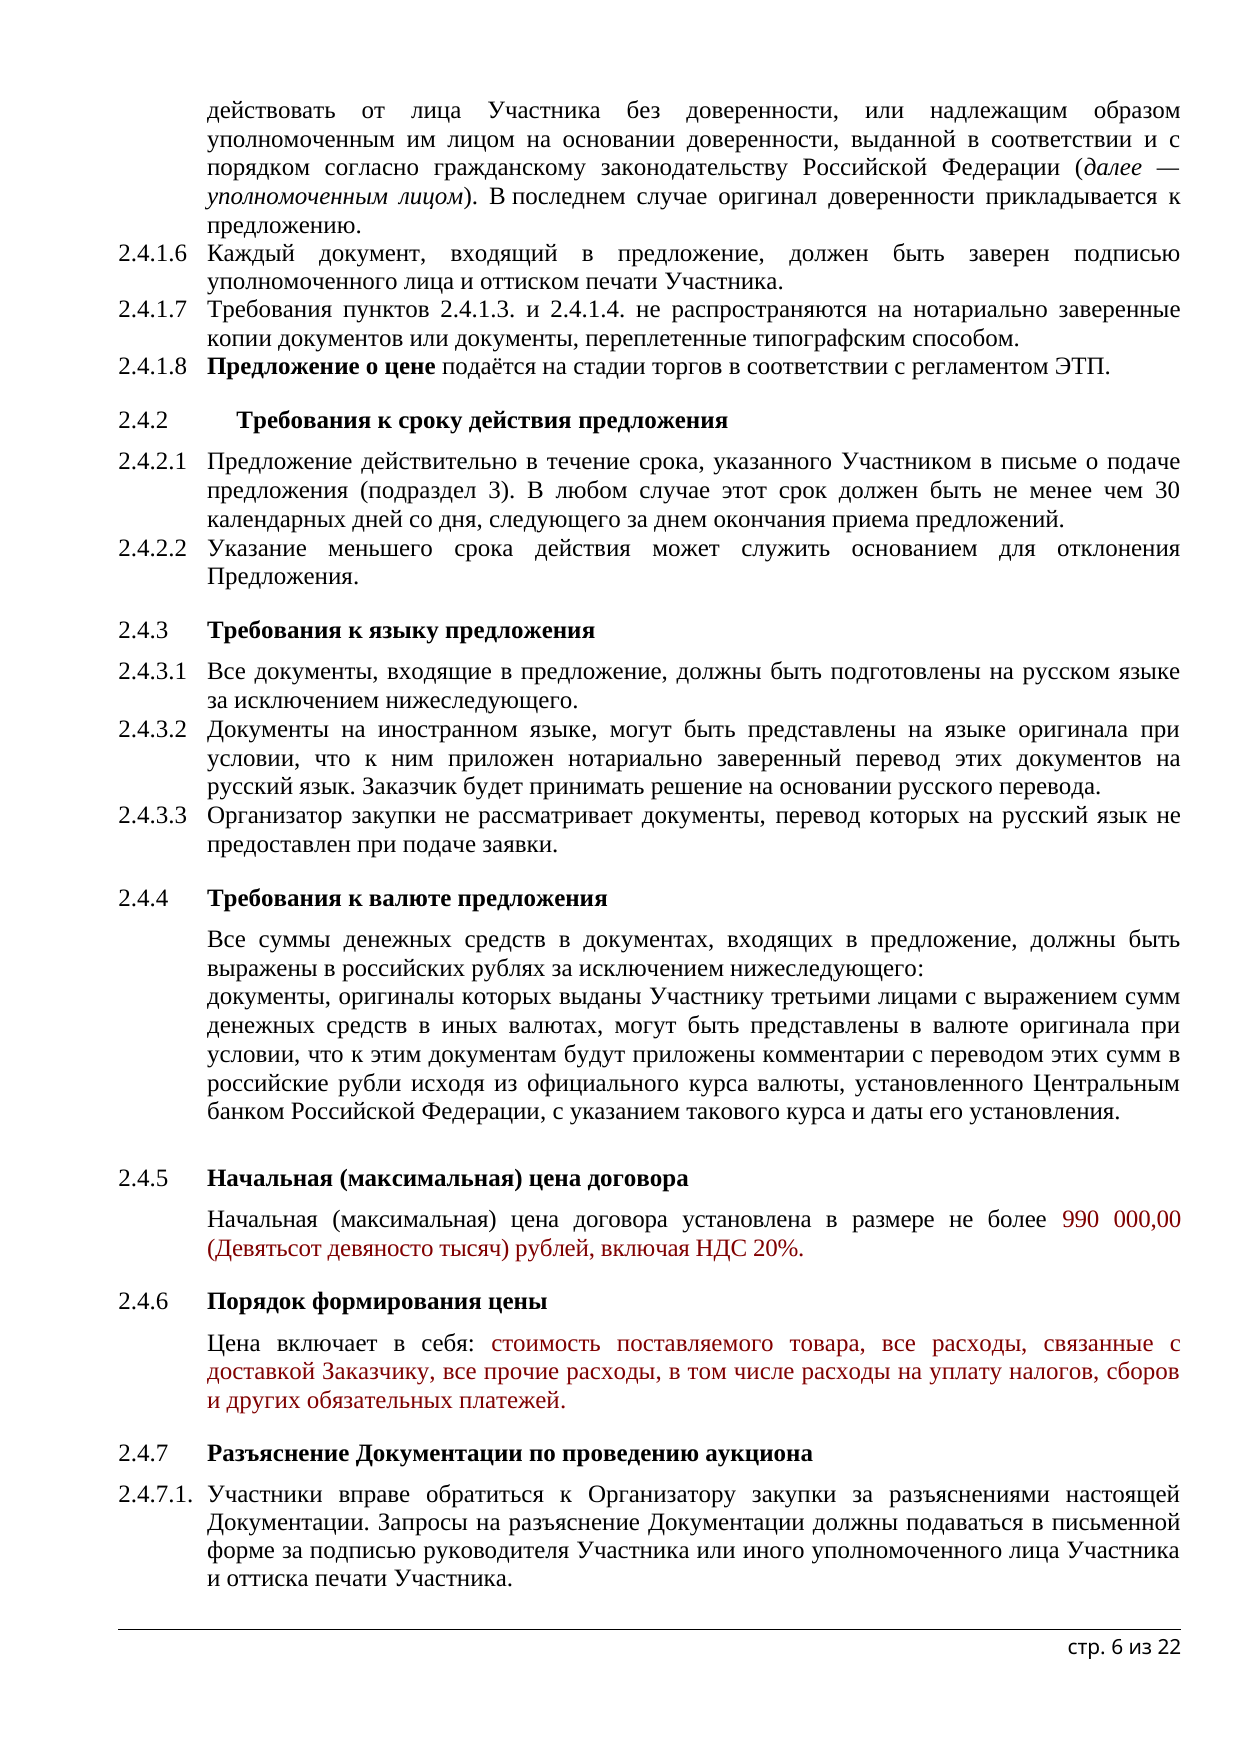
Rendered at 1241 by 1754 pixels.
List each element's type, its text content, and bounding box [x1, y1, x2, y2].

list Участники вправе обратиться к Организатору закупки за разъяснениями настоящей Документации. Запросы на разъяснение Документации должны подаваться в письменной форме за подписью руководителя Участника или иного уполномоченного лица Участника и оттиска печати Участника. [118, 1479, 1181, 1592]
text Требования к сроку действия предложения [118, 405, 1181, 434]
text Требования к языку предложения [118, 615, 1181, 644]
text Каждый документ, входящий в предложение, должен быть заверен подписью уполномоченного лица и оттиском печати Участника. [118, 239, 1181, 295]
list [118, 95, 1181, 239]
list Начальная (максимальная) цена договора установлена в размере не более 990 000,00 (Девятьсот девяносто тысяч) рублей, включая НДС 20%. [207, 1204, 1181, 1261]
text Требования пунктов 2.4.1.3. и 2.4.1.4. не распространяются на нотариально заверенные копии документов или документы, переплетенные типографским способом. [118, 295, 1181, 351]
list документы, оригиналы которых выданы Участнику третьими лицами с выражением сумм денежных средств в иных валютах, могут быть представлены в валюте оригинала при условии, что к этим документам будут приложены комментарии с переводом этих сумм в российские рубли исходя из официального курса валюты, установленного Центральным банком Российской Федерации, с указанием такового курса и даты его установления. [207, 981, 1181, 1125]
list Все документы, входящие в предложение, должны быть подготовлены на русском языке за исключением нижеследующего. [118, 656, 1181, 714]
list Организатор закупки не рассматривает документы, перевод которых на русский язык не предоставлен при подаче заявки. [118, 800, 1181, 858]
text Указание меньшего срока действия может служить основанием для отклонения Предложения. [118, 533, 1181, 590]
list Цена включает в себя: стоимость поставляемого товара, все расходы, связанные с доставкой Заказчику, все прочие расходы, в том числе расходы на уплату налогов, сборов и других обязательных платежей. [207, 1328, 1181, 1414]
text Порядок формирования цены [118, 1286, 1181, 1315]
text Начальная (максимальная) цена договора [118, 1163, 1181, 1191]
list Документы на иностранном языке, могут быть представлены на языке оригинала при условии, что к ним приложен нотариально заверенный перевод этих документов на русский язык. Заказчик будет принимать решение на основании русского перевода. [118, 714, 1181, 800]
text Разъяснение Документации по проведению аукциона [118, 1439, 1181, 1467]
text Предложение о цене подаётся на стадии торгов в соответствии с регламентом ЭТП. [118, 351, 1181, 380]
text Предложение действительно в течение срока, указанного Участником в письме о подаче предложения (подраздел 3). В любом случае этот срок должен быть не менее чем 30 календарных дней со дня, следующего за днем окончания приема предложений. [118, 446, 1181, 533]
text Требования к валюте предложения [118, 883, 1181, 911]
list Все суммы денежных средств в документах, входящих в предложение, должны быть выражены в российских рублях за исключением нижеследующего: [207, 924, 1181, 981]
